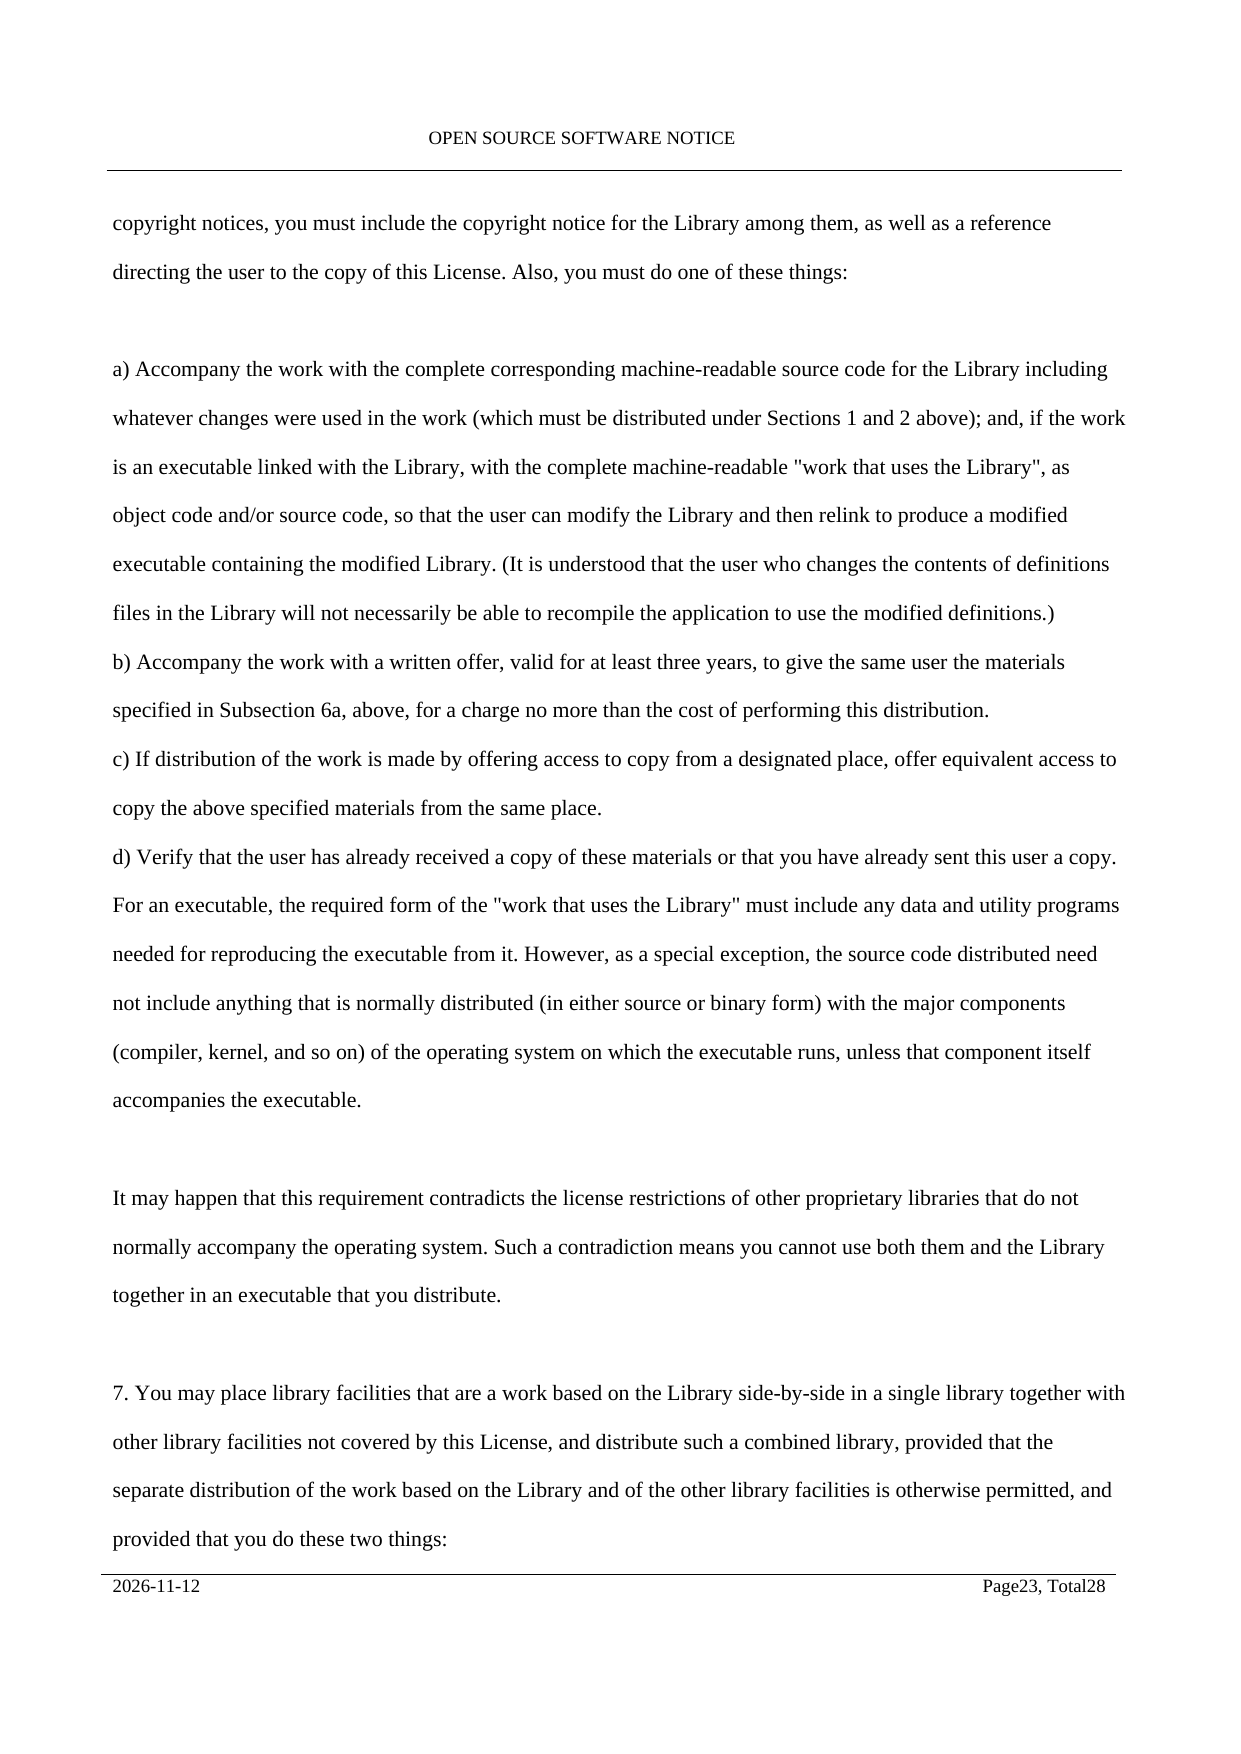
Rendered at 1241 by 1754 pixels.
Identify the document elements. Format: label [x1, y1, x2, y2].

text [112, 206, 1128, 1555]
